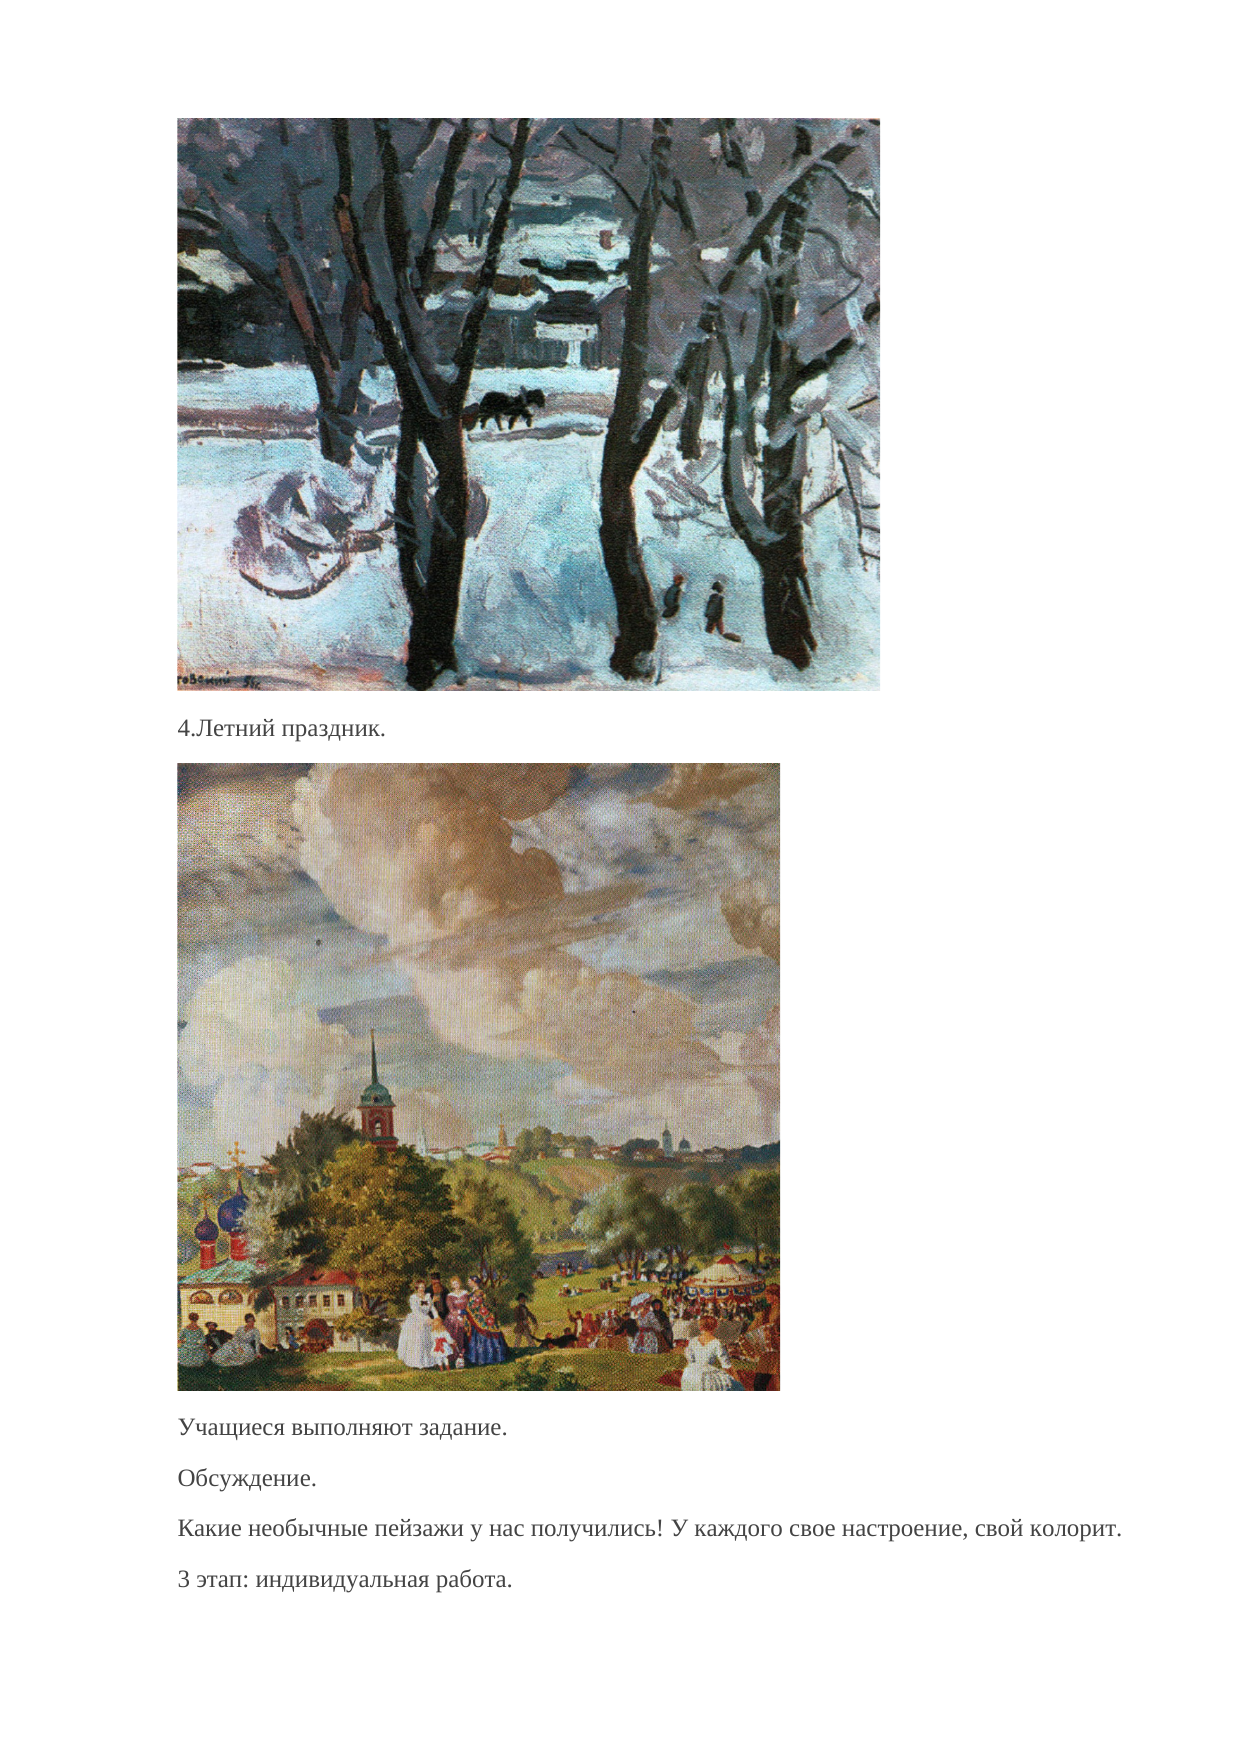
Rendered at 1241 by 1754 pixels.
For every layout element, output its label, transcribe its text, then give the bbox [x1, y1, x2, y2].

picture [177, 118, 881, 691]
picture [177, 763, 781, 1391]
text Учащиеся выполняют задание. [177, 1412, 1152, 1441]
text Какие необычные пейзажи у нас получились! У каждого свое настроение, свой колорит. [177, 1513, 1152, 1542]
text 4.Летний праздник. [177, 713, 1152, 742]
text Обсуждение. [177, 1463, 1152, 1491]
text 3 этап: индивидуальная работа. [177, 1564, 1152, 1593]
